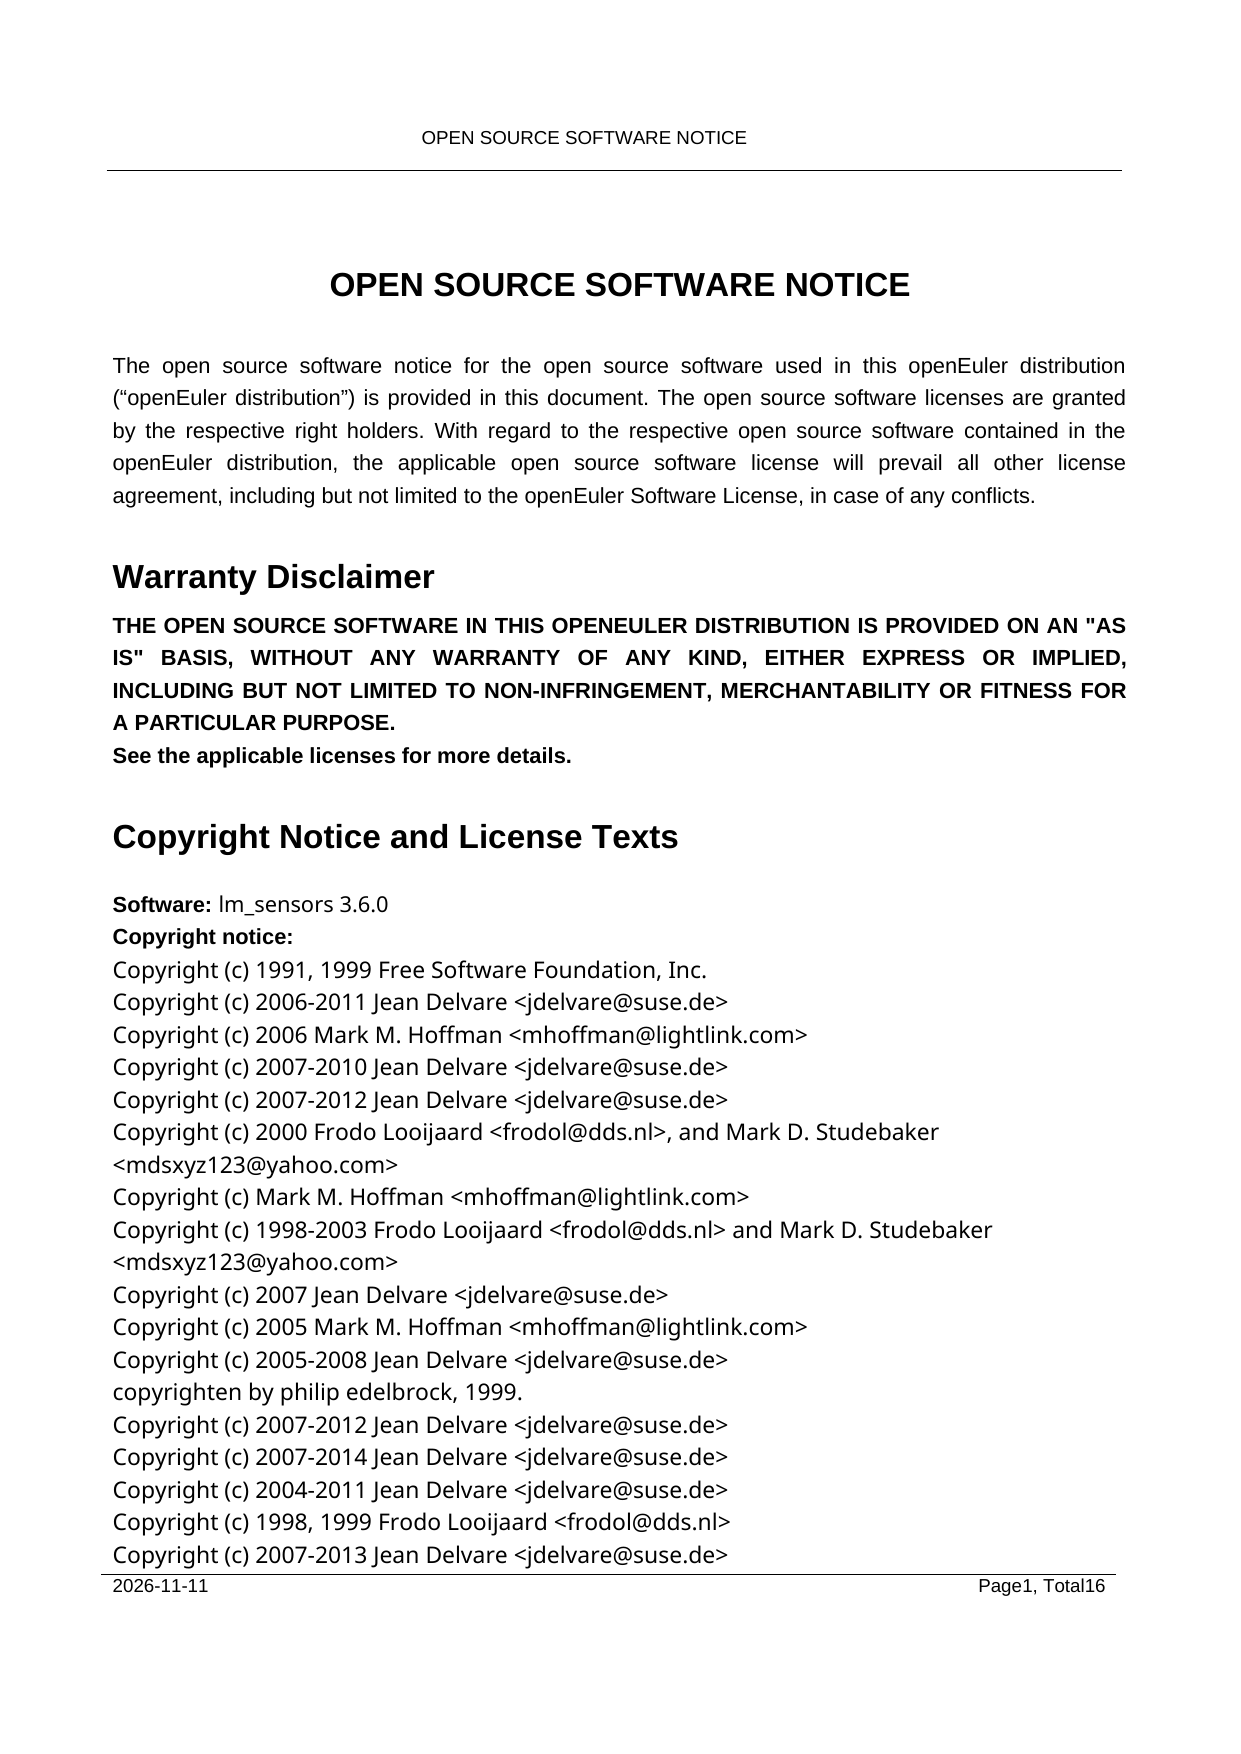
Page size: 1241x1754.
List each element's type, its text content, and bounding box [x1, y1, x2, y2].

text Copyright notice: [112, 921, 1128, 953]
text Warranty Disclaimer [112, 544, 1128, 609]
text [112, 953, 1128, 1571]
text The open source software notice for the open source software used in this openEuler distribution (“openEuler distribution”) is provided in this document. The open source software licenses are granted by the respective right holders. With regard to the respective open source software contained in the openEuler distribution, the applicable open source software license will prevail all other license agreement, including but not limited to the openEuler Software License, in case of any conflicts. [112, 349, 1128, 511]
text OPEN SOURCE SOFTWARE NOTICE [112, 251, 1128, 316]
text THE OPEN SOURCE SOFTWARE IN THIS OPENEULER DISTRIBUTION IS PROVIDED ON AN "AS IS" BASIS, WITHOUT ANY WARRANTY OF ANY KIND, EITHER EXPRESS OR IMPLIED, INCLUDING BUT NOT LIMITED TO NON-INFRINGEMENT, MERCHANTABILITY OR FITNESS FOR A PARTICULAR PURPOSE. See the applicable licenses for more details. [112, 609, 1128, 771]
text Copyright Notice and License Texts [112, 804, 1128, 869]
text Software: lm_sensors 3.6.0 [112, 888, 1128, 921]
